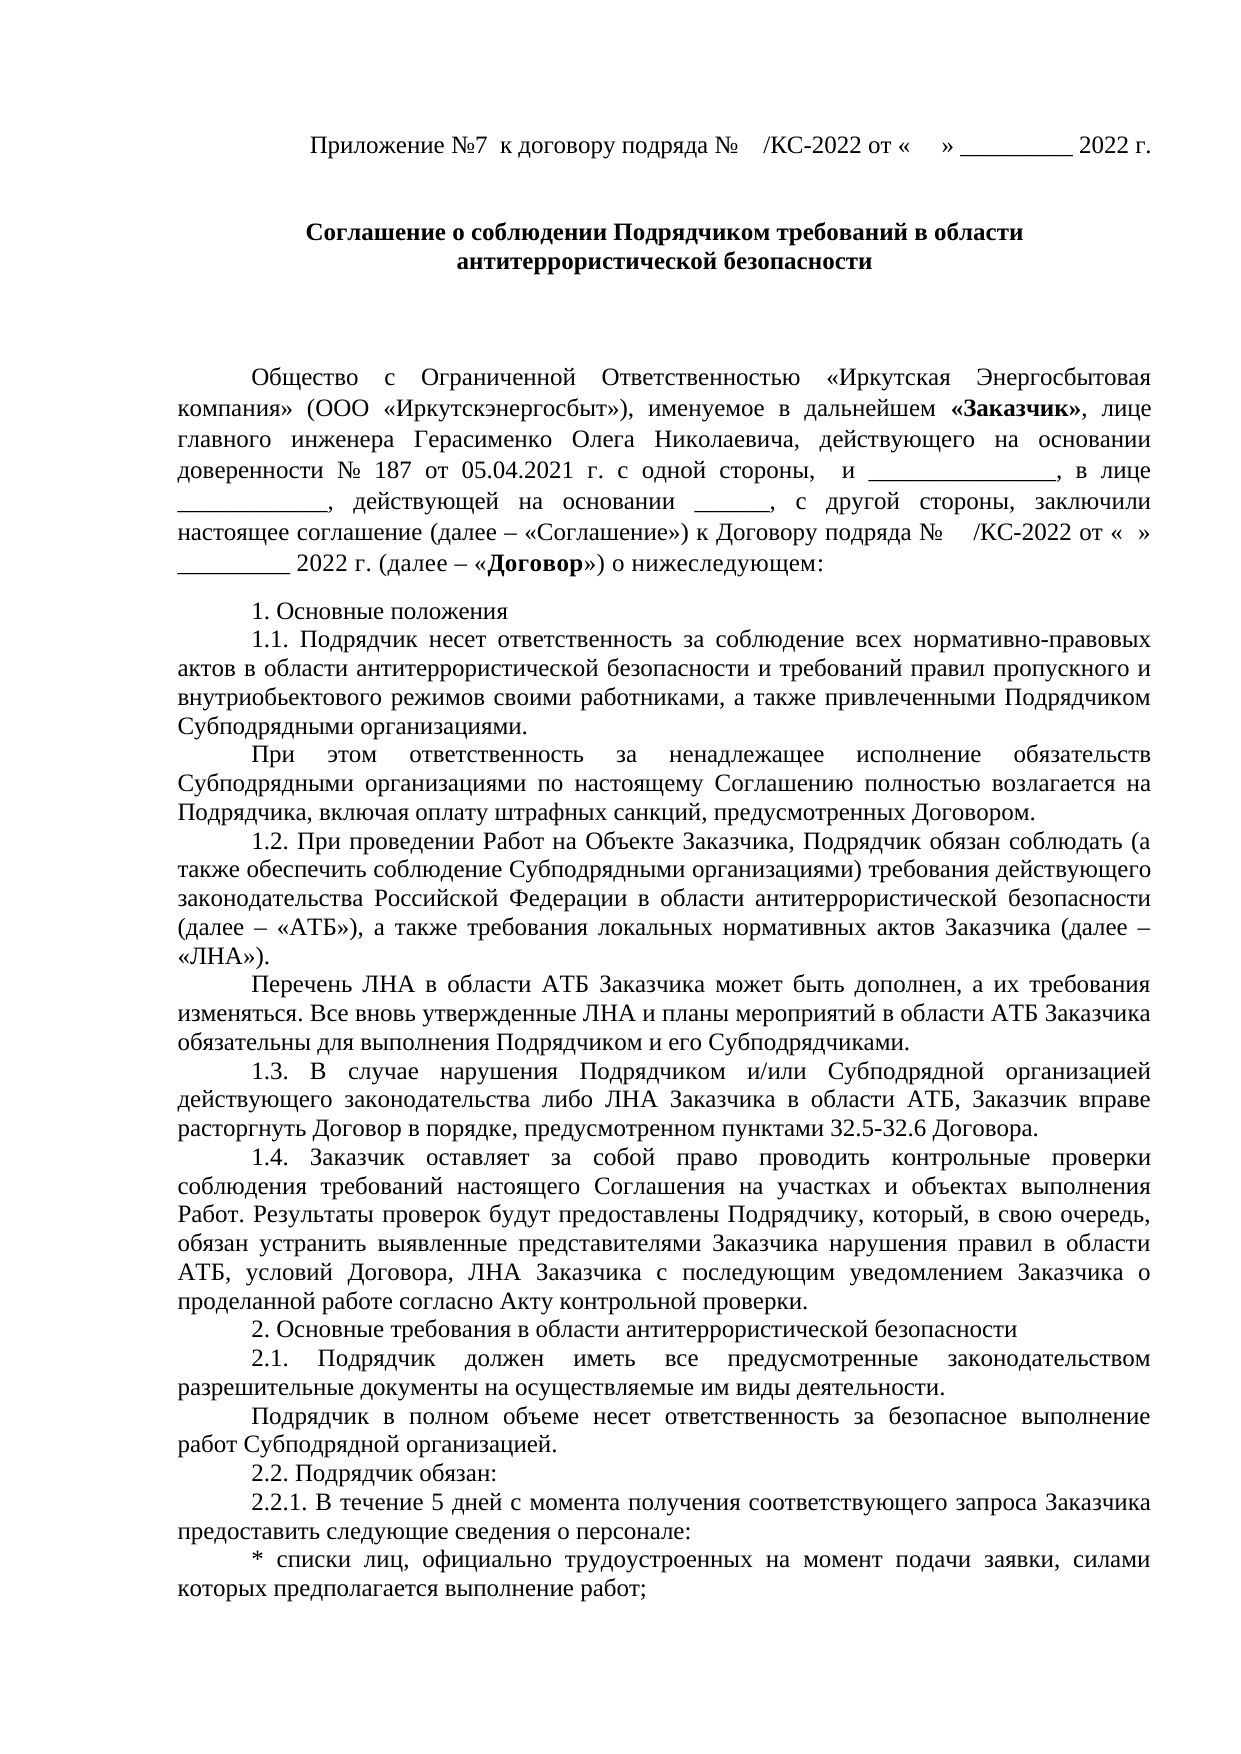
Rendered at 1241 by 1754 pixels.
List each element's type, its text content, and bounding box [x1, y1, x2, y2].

text Подрядчик в полном объеме несет ответственность за безопасное выполнение работ Субподрядной организацией. [177, 1401, 1152, 1458]
text Перечень ЛНА в области АТБ Заказчика может быть дополнен, а их требования изменяться. Все вновь утвержденные ЛНА и планы мероприятий в области АТБ Заказчика обязательны для выполнения Подрядчиком и его Субподрядчиками. [177, 969, 1152, 1056]
text * списки лиц, официально трудоустроенных на момент подачи заявки, силами которых предполагается выполнение работ; [177, 1544, 1152, 1602]
text 2.1. Подрядчик должен иметь все предусмотренные законодательством разрешительные документы на осуществляемые им виды деятельности. [177, 1343, 1152, 1401]
text 2. Основные требования в области антитеррористической безопасности [177, 1314, 1152, 1343]
text Соглашение о соблюдении Подрядчиком требований в области антитеррористической безопасности [177, 217, 1152, 275]
text 1.4. Заказчик оставляет за собой право проводить контрольные проверки соблюдения требований настоящего Соглашения на участках и объектах выполнения Работ. Результаты проверок будут предоставлены Подрядчику, который, в свою очередь, обязан устранить выявленные представителями Заказчика нарушения правил в области АТБ, условий Договора, ЛНА Заказчика с последующим уведомлением Заказчика о проделанной работе согласно Акту контрольной проверки. [177, 1142, 1152, 1314]
text 1. Основные положения [177, 596, 1152, 624]
list Приложение №7 к договору подряда № /КС-2022 от « » _________ 2022 г. [177, 131, 1152, 188]
text Общество с Ограниченной Ответственностью «Иркутская Энергосбытовая компания» (ООО «Иркутскэнергосбыт»), именуемое в дальнейшем «Заказчик», лице главного инженера Герасименко Олега Николаевича, действующего на основании доверенности № 187 от 05.04.2021 г. с одной стороны, и _______________, в лице ____________, действующей на основании ______, с другой стороны, заключили настоящее соглашение (далее – «Соглашение») к Договору подряда № /КС-2022 от « » _________ 2022 г. (далее – «Договор») о нижеследующем: [177, 362, 1152, 577]
text 1.2. При проведении Работ на Объекте Заказчика, Подрядчик обязан соблюдать (а также обеспечить соблюдение Субподрядными организациями) требования действующего законодательства Российской Федерации в области антитеррористической безопасности (далее – «АТБ»), а также требования локальных нормативных актов Заказчика (далее – «ЛНА»). [177, 826, 1152, 969]
text При этом ответственность за ненадлежащее исполнение обязательств Субподрядными организациями по настоящему Соглашению полностью возлагается на Подрядчика, включая оплату штрафных санкций, предусмотренных Договором. [177, 739, 1152, 826]
text 1.1. Подрядчик несет ответственность за соблюдение всех нормативно-правовых актов в области антитеррористической безопасности и требований правил пропускного и внутриобьектового режимов своими работниками, а также привлеченными Подрядчиком Субподрядными организациями. [177, 624, 1152, 739]
text 1.3. В случае нарушения Подрядчиком и/или Субподрядной организацией действующего законодательства либо ЛНА Заказчика в области АТБ, Заказчик вправе расторгнуть Договор в порядке, предусмотренном пунктами 32.5-32.6 Договора. [177, 1056, 1152, 1142]
text 2.2. Подрядчик обязан: [177, 1458, 1152, 1487]
text 2.2.1. В течение 5 дней с момента получения соответствующего запроса Заказчика предоставить следующие сведения о персонале: [177, 1487, 1152, 1544]
